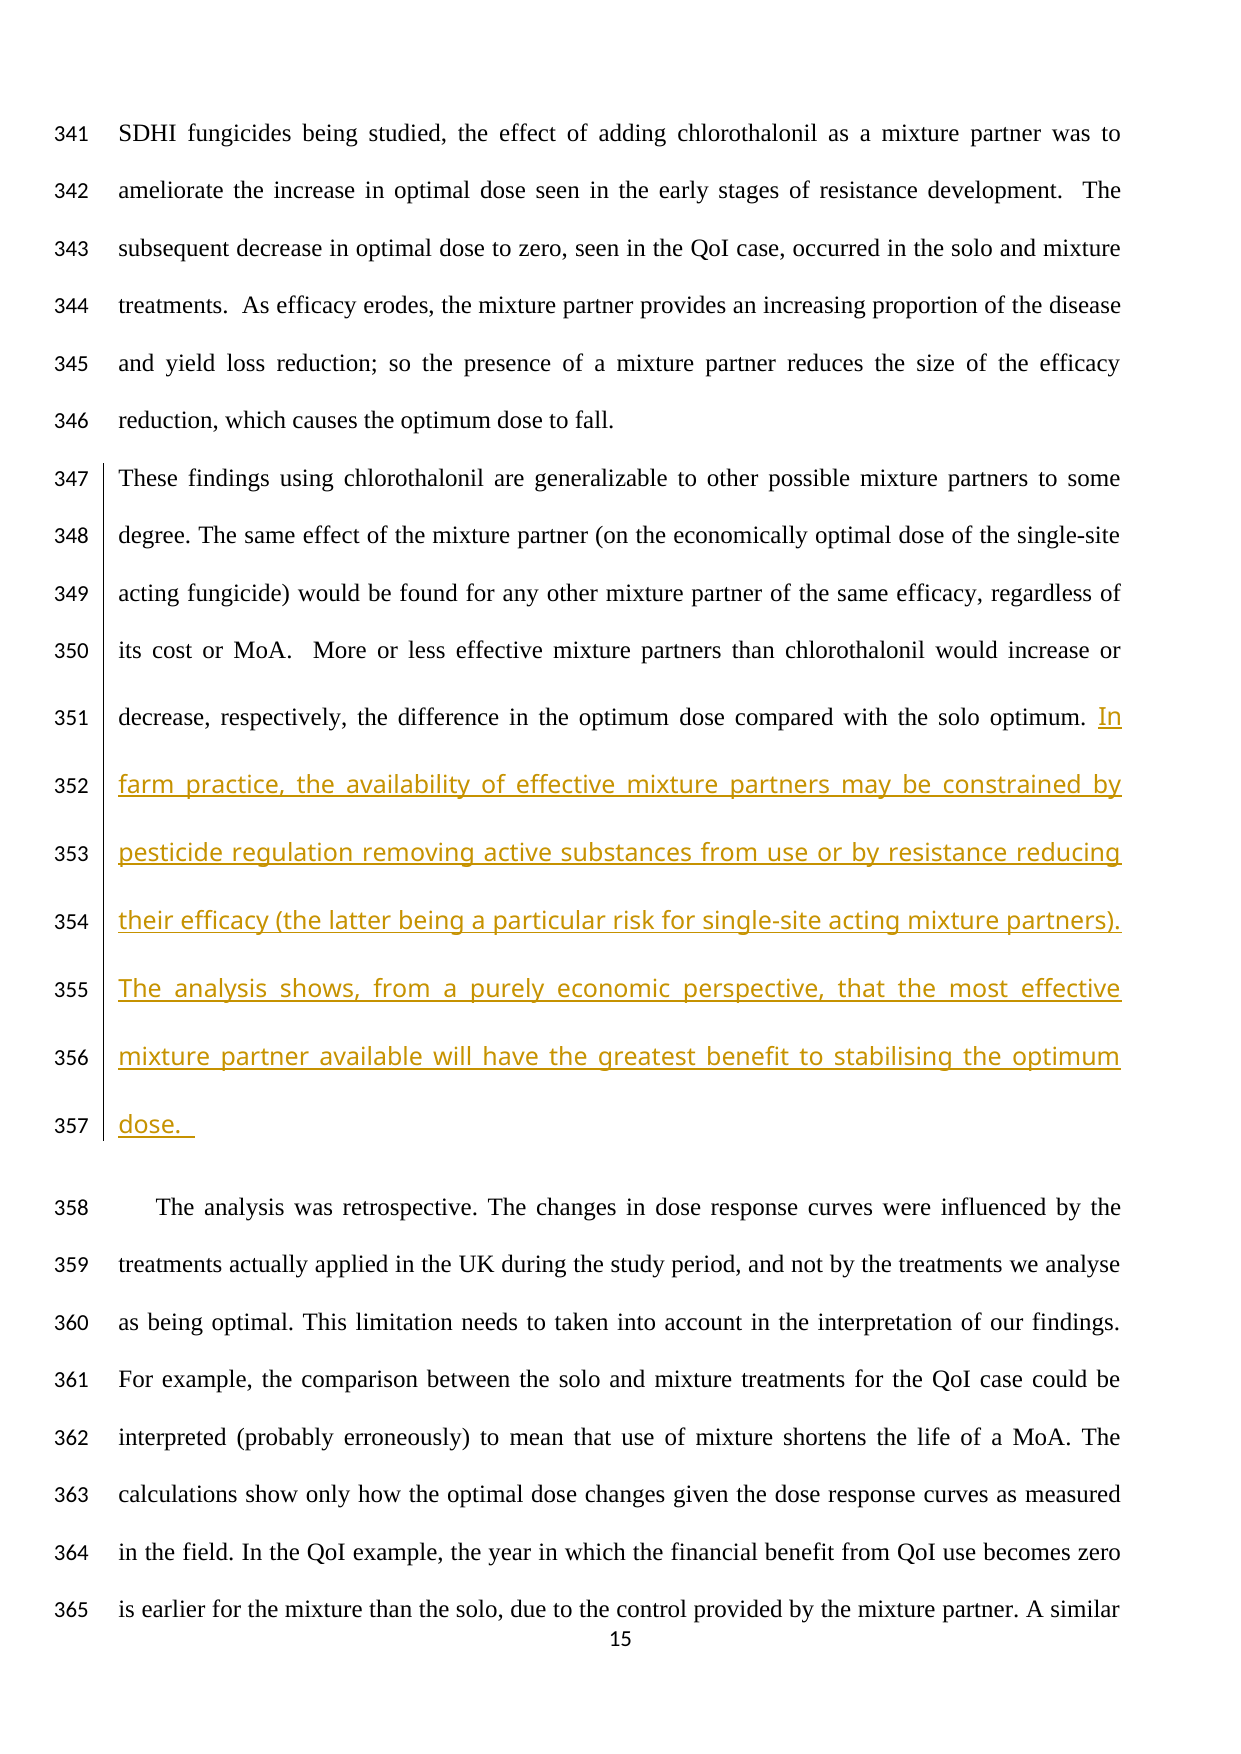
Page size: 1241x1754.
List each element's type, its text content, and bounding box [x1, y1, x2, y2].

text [118, 1192, 1122, 1623]
text These findings using chlorothalonil are generalizable to other possible mixture partners to some degree. The same effect of the mixture partner (on the economically optimal dose of the single-site acting fungicide) would be found for any other mixture partner of the same efficacy, regardless of its cost or MoA. More or less effective mixture partners than chlorothalonil would increase or decrease, respectively, the difference in the optimum dose compared with the solo optimum. [118, 463, 1122, 795]
text These findings using chlorothalonil are generalizable to other possible mixture partners to some degree. The same effect of the mixture partner (on the economically optimal dose of the single-site acting fungicide) would be found for any other mixture partner of the same efficacy, regardless of its cost or MoA. More or less effective mixture partners than chlorothalonil would increase or decrease, respectively, the difference in the optimum dose compared with the solo optimum. [118, 933, 1122, 1000]
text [118, 118, 1122, 434]
text These findings using chlorothalonil are generalizable to other possible mixture partners to some degree. The same effect of the mixture partner (on the economically optimal dose of the single-site acting fungicide) would be found for any other mixture partner of the same efficacy, regardless of its cost or MoA. More or less effective mixture partners than chlorothalonil would increase or decrease, respectively, the difference in the optimum dose compared with the solo optimum. [118, 865, 1122, 932]
text These findings using chlorothalonil are generalizable to other possible mixture partners to some degree. The same effect of the mixture partner (on the economically optimal dose of the single-site acting fungicide) would be found for any other mixture partner of the same efficacy, regardless of its cost or MoA. More or less effective mixture partners than chlorothalonil would increase or decrease, respectively, the difference in the optimum dose compared with the solo optimum. [118, 797, 1122, 863]
text These findings using chlorothalonil are generalizable to other possible mixture partners to some degree. The same effect of the mixture partner (on the economically optimal dose of the single-site acting fungicide) would be found for any other mixture partner of the same efficacy, regardless of its cost or MoA. More or less effective mixture partners than chlorothalonil would increase or decrease, respectively, the difference in the optimum dose compared with the solo optimum. [118, 1002, 1122, 1141]
